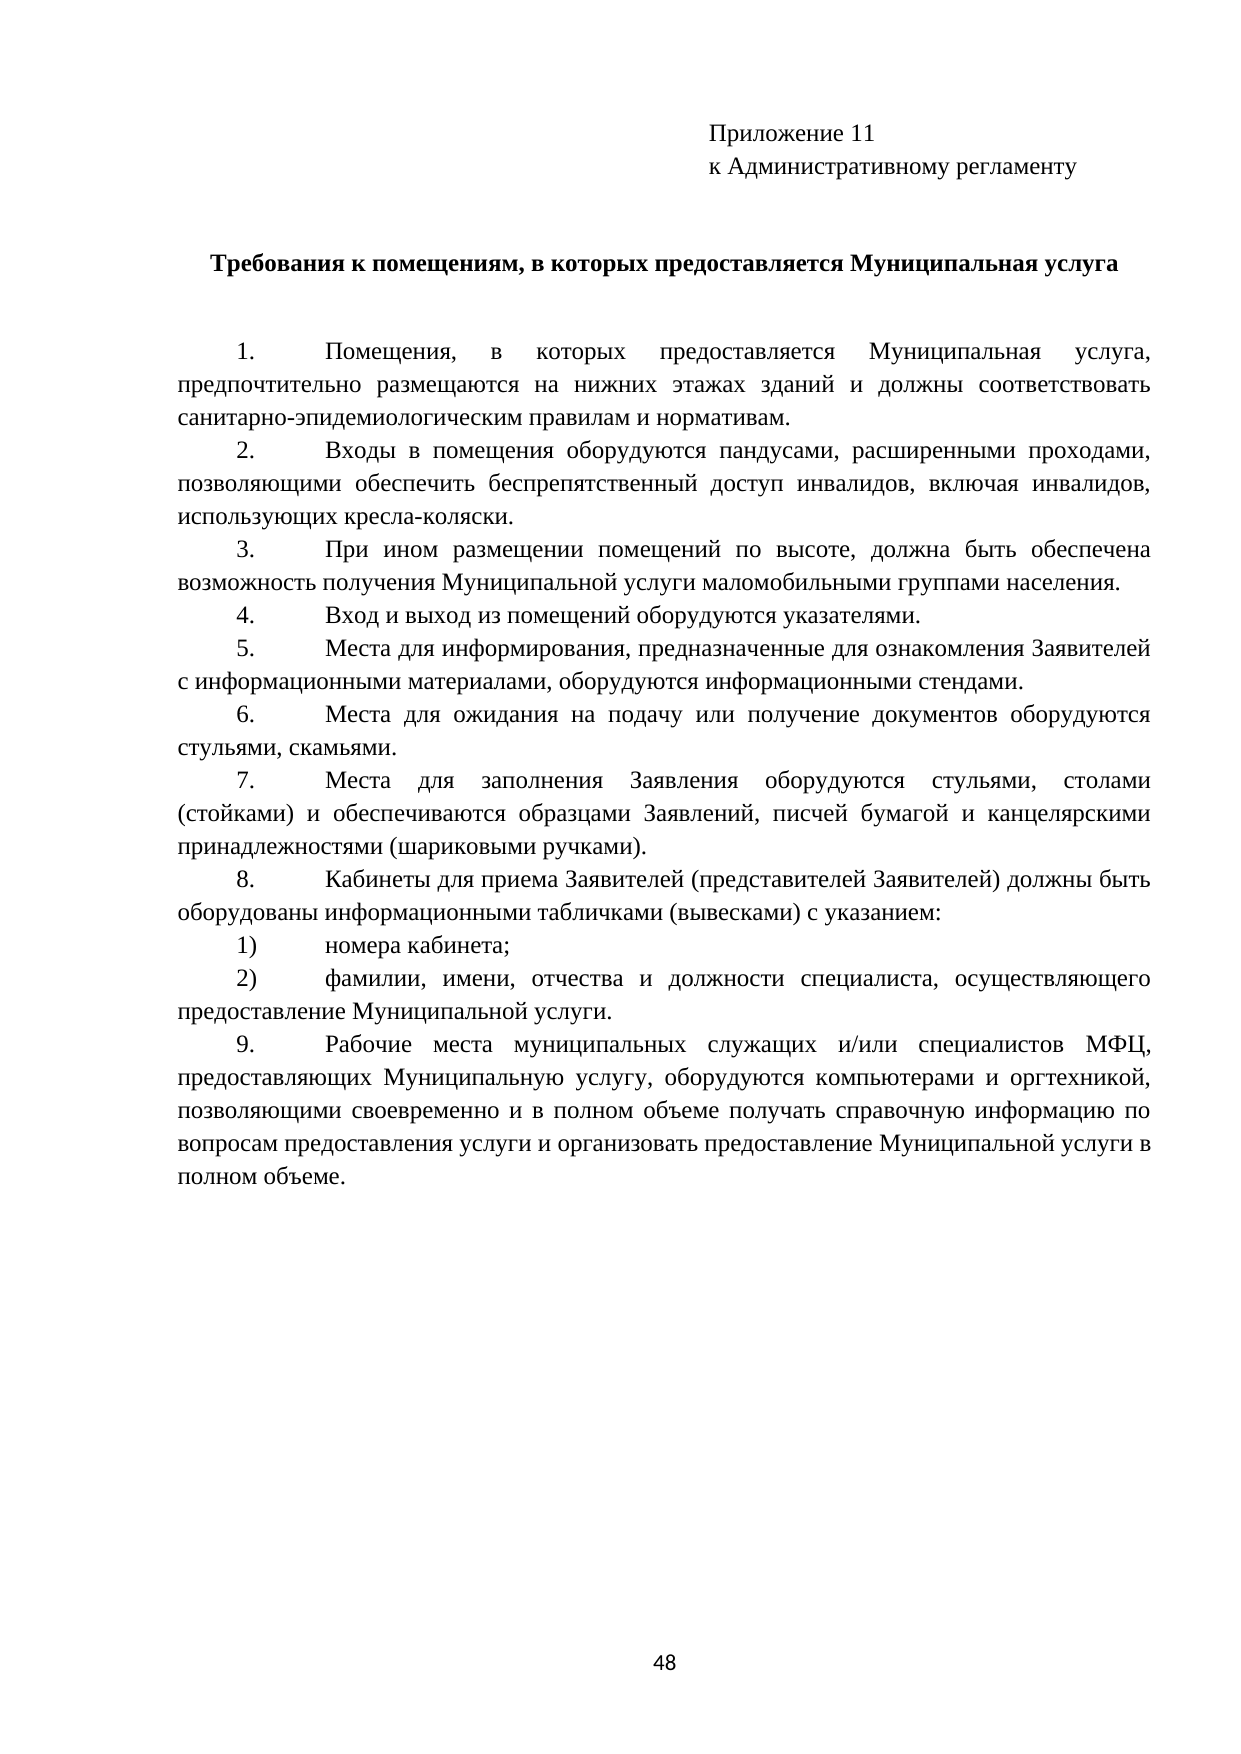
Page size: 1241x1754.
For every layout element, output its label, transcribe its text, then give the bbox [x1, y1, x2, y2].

text Рабочие места муниципальных служащих и/или специалистов МФЦ, предоставляющих Муниципальную услугу, оборудуются компьютерами и оргтехникой, позволяющими своевременно и в полном объеме получать справочную информацию по вопросам предоставления услуги и организовать предоставление Муниципальной услуги в полном объеме. [177, 1029, 1152, 1190]
text При ином размещении помещений по высоте, должна быть обеспечена возможность получения Муниципальной услуги маломобильными группами населения. [177, 534, 1152, 596]
text Приложение 11 [650, 118, 1152, 147]
list Помещения, в которых предоставляется Муниципальная услуга, предпочтительно размещаются на нижних этажах зданий и должны соответствовать санитарно-эпидемиологическим правилам и нормативам. [177, 336, 1152, 431]
text Кабинеты для приема Заявителей (представителей Заявителей) должны быть оборудованы информационными табличками (вывесками) с указанием: [177, 864, 1152, 926]
text Места для ожидания на подачу или получение документов оборудуются стульями, скамьями. [177, 699, 1152, 761]
text Места для информирования, предназначенные для ознакомления Заявителей с информационными материалами, оборудуются информационными стендами. [177, 633, 1152, 695]
list фамилии, имени, отчества и должности специалиста, осуществляющего предоставление Муниципальной услуги. [177, 963, 1152, 1025]
text Места для заполнения Заявления оборудуются стульями, столами (стойками) и обеспечиваются образцами Заявлений, писчей бумагой и канцелярскими принадлежностями (шариковыми ручками). [177, 765, 1152, 860]
text Вход и выход из помещений оборудуются указателями. [177, 600, 1152, 629]
text к Административному регламенту [709, 151, 1152, 180]
text Входы в помещения оборудуются пандусами, расширенными проходами, позволяющими обеспечить беспрепятственный доступ инвалидов, включая инвалидов, использующих кресла-коляски. [177, 435, 1152, 529]
subtitle Требования к помещениям, в которых предоставляется Муниципальная услуга [177, 248, 1152, 276]
list номера кабинета; [177, 930, 1152, 959]
